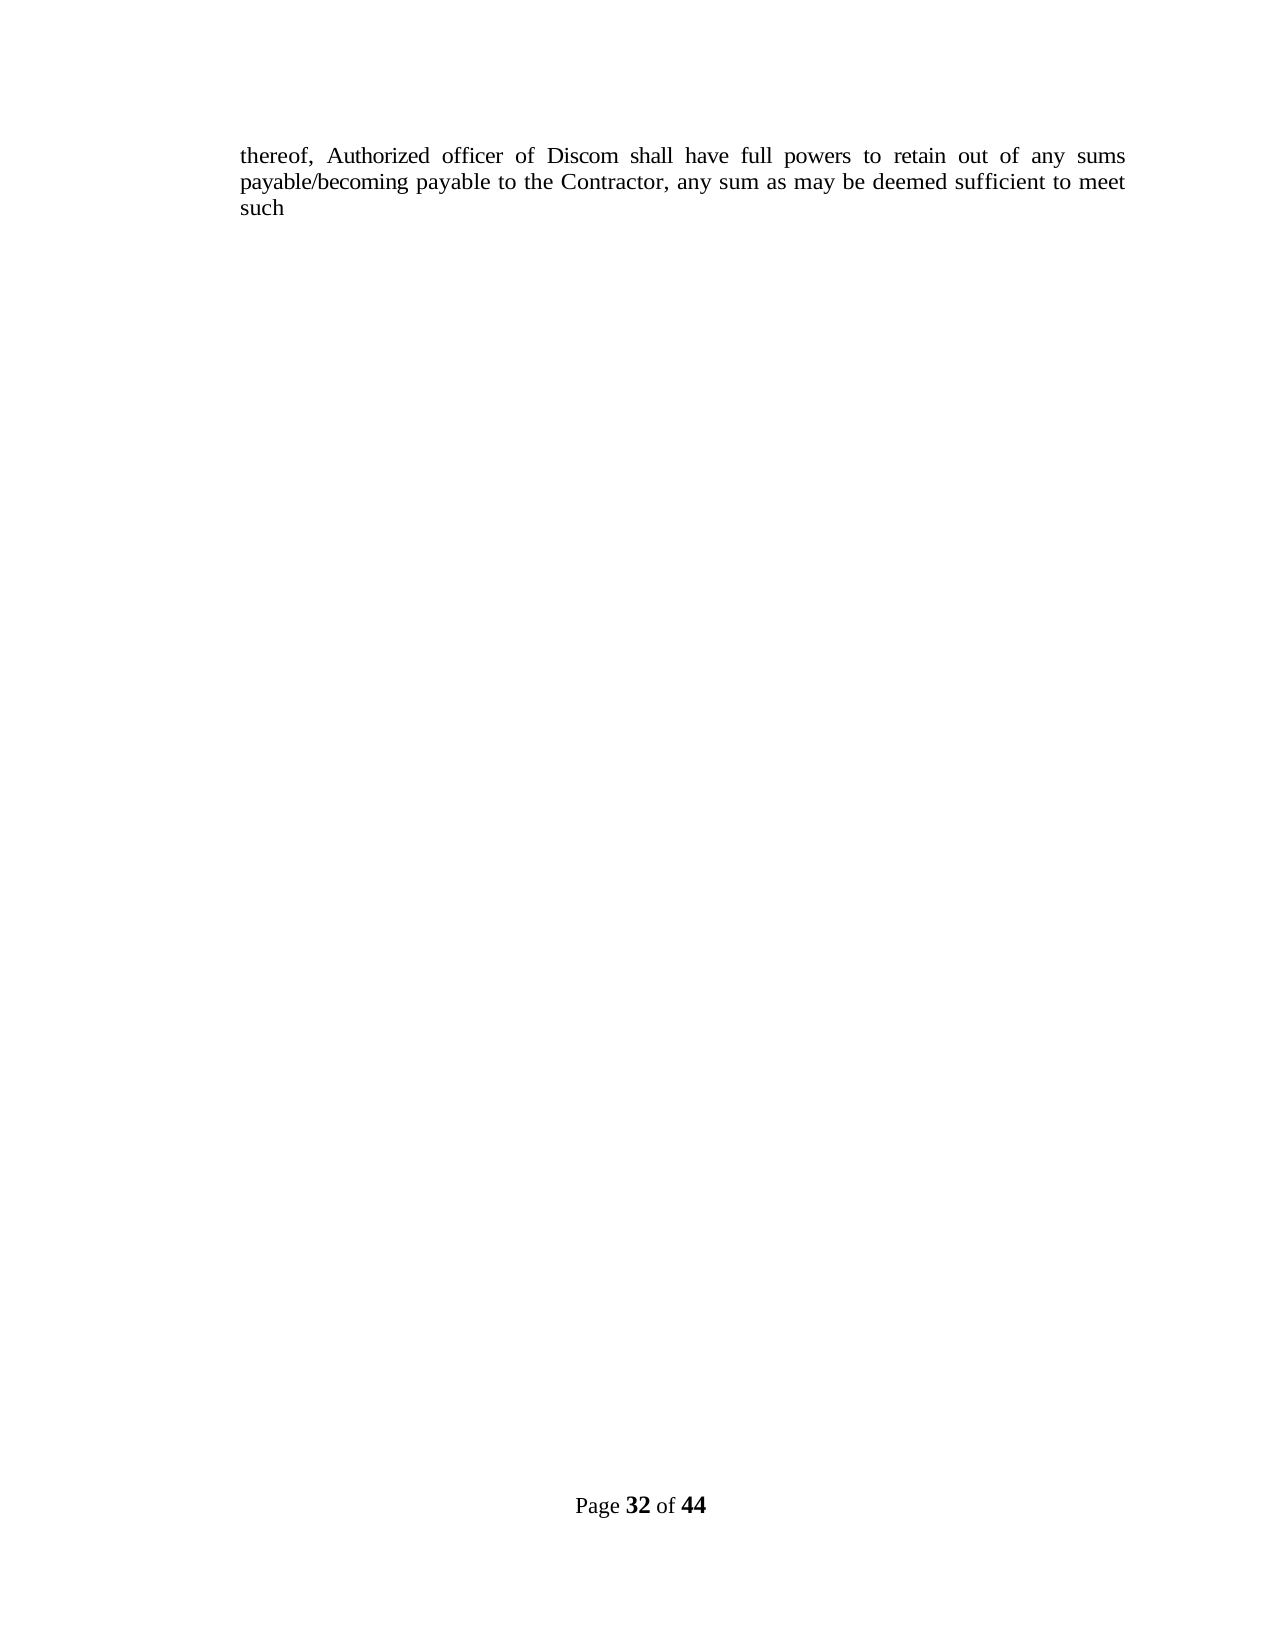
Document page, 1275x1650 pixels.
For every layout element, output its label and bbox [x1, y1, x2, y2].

list [187, 142, 1126, 221]
